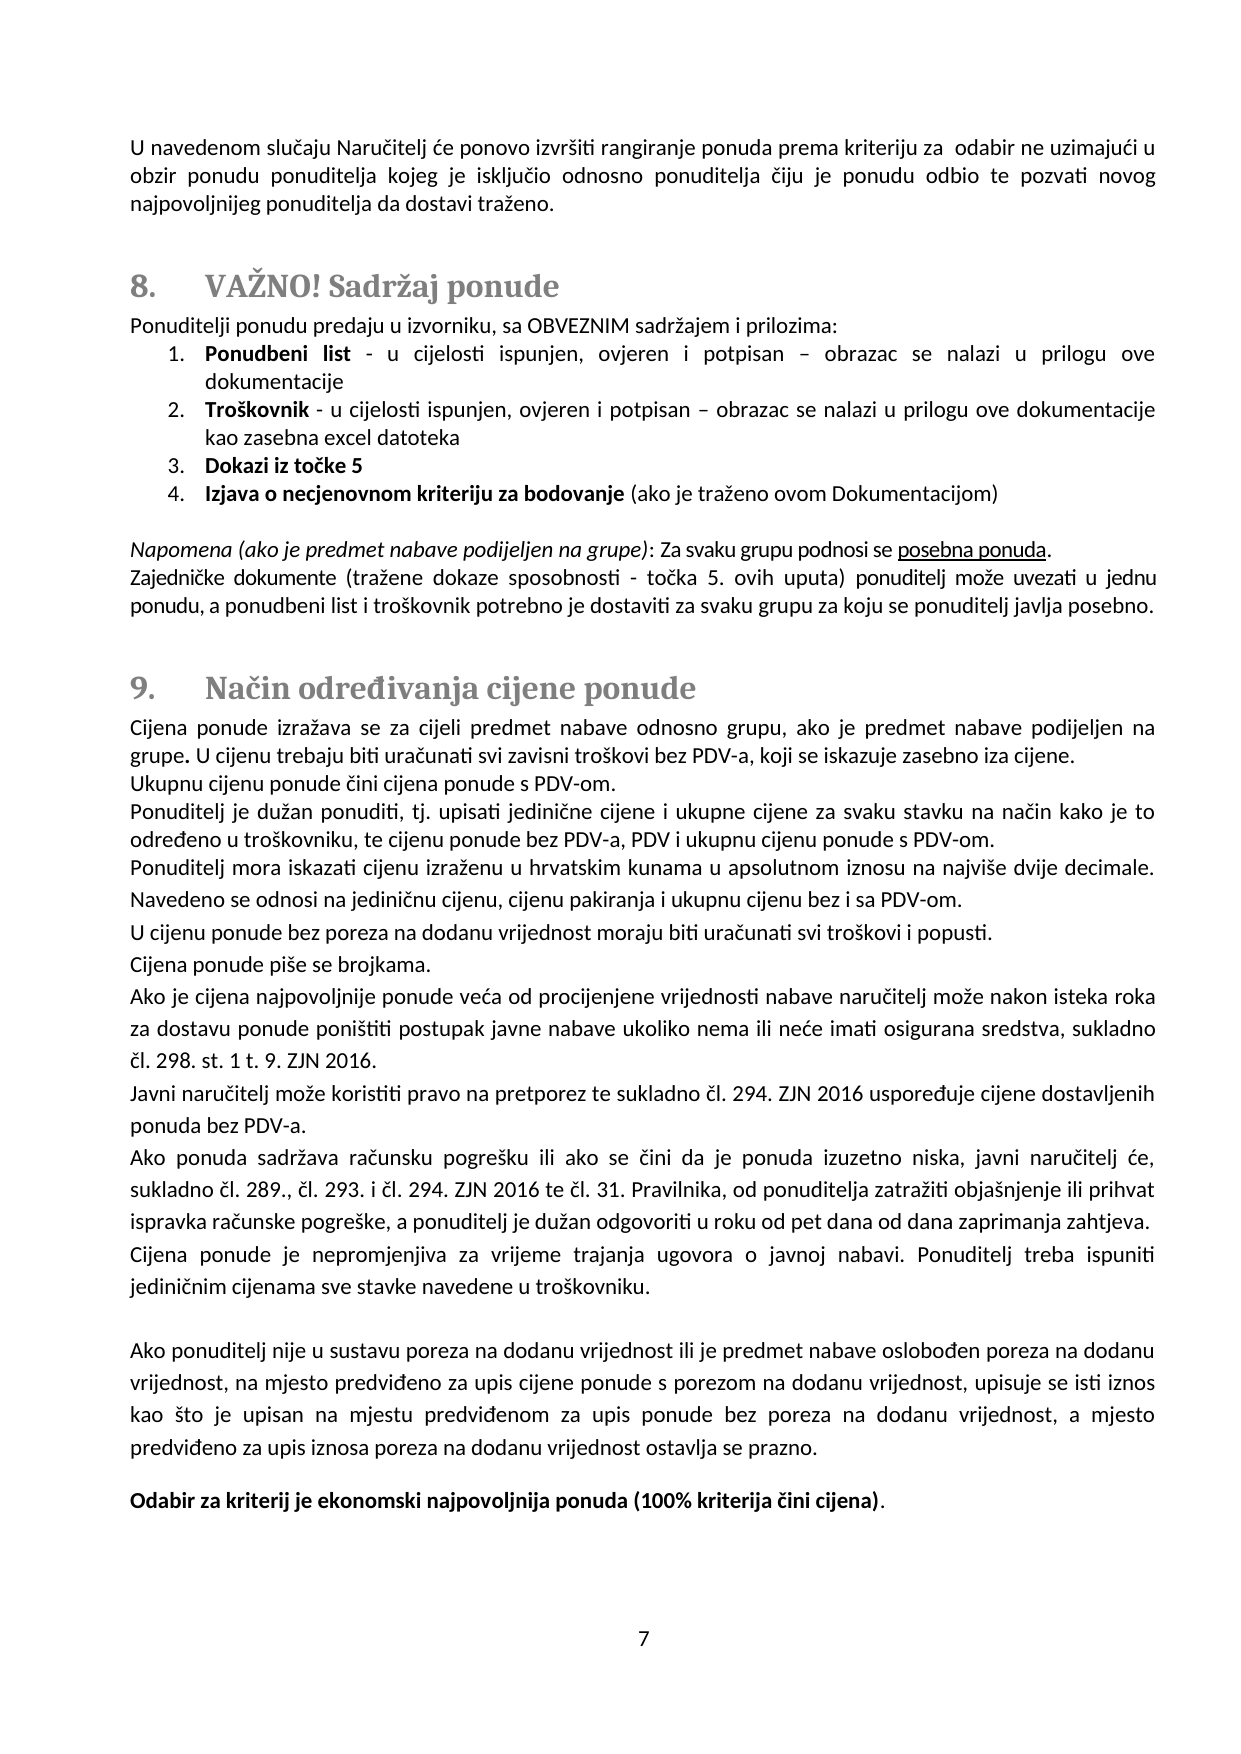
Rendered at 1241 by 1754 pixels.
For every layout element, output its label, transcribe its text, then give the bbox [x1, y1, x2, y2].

text U navedenom slučaju Naručitelj će ponovo izvršiti rangiranje ponuda prema kriteriju za odabir ne uzimajući u obzir ponudu ponuditelja kojeg je isključio odnosno ponuditelja čiju je ponudu odbio te pozvati novog najpovoljnijeg ponuditelja da dostavi traženo. [130, 133, 1157, 217]
list Ako je cijena najpovoljnije ponude veća od procijenjene vrijednosti nabave naručitelj može nakon isteka roka za dostavu ponude poništiti postupak javne nabave ukoliko nema ili neće imati osigurana sredstva, sukladno čl. 298. st. 1 t. 9. ZJN 2016. [130, 982, 1157, 1074]
list Ako ponuditelj nije u sustavu poreza na dodanu vrijednost ili je predmet nabave oslobođen poreza na dodanu vrijednost, na mjesto predviđeno za upis cijene ponude s porezom na dodanu vrijednost, upisuje se isti iznos kao što je upisan na mjestu predviđenom za upis ponude bez poreza na dodanu vrijednost, a mjesto predviđeno za upis iznosa poreza na dodanu vrijednost ostavlja se prazno. [130, 1336, 1157, 1461]
list Cijena ponude piše se brojkama. [130, 950, 1157, 978]
list Javni naručitelj može koristiti pravo na pretporez te sukladno čl. 294. ZJN 2016 uspoređuje cijene dostavljenih ponuda bez PDV-a. [130, 1079, 1157, 1139]
text Cijena ponude izražava se za cijeli predmet nabave odnosno grupu, ako je predmet nabave podijeljen na grupe. U cijenu trebaju biti uračunati svi zavisni troškovi bez PDV-a, koji se iskazuje zasebno iza cijene. [130, 713, 1157, 769]
text Zajedničke dokumente (tražene dokaze sposobnosti - točka 5. ovih uputa) ponuditelj može uvezati u jednu ponudu, a ponudbeni list i troškovnik potrebno je dostaviti za svaku grupu za koju se ponuditelj javlja posebno. [130, 563, 1157, 619]
list Ponudbeni list - u cijelosti ispunjen, ovjeren i potpisan – obrazac se nalazi u prilogu ove dokumentacije [167, 339, 1157, 395]
list Troškovnik - u cijelosti ispunjen, ovjeren i potpisan – obrazac se nalazi u prilogu ove dokumentacije kao zasebna excel datoteka [167, 395, 1157, 451]
list Cijena ponude je nepromjenjiva za vrijeme trajanja ugovora o javnoj nabavi. Ponuditelj treba ispuniti jediničnim cijenama sve stavke navedene u troškovniku. [130, 1240, 1157, 1300]
text Ukupnu cijenu ponude čini cijena ponude s PDV-om. [130, 769, 1157, 797]
text VAŽNO! Sadržaj ponude [130, 267, 1157, 305]
text Način određivanja cijene ponude [130, 669, 1157, 708]
text Napomena (ako je predmet nabave podijeljen na grupe): Za svaku grupu podnosi se posebna ponuda. [130, 535, 1157, 563]
list Izjava o necjenovnom kriteriju za bodovanje (ako je traženo ovom Dokumentacijom) [167, 479, 1157, 507]
list Dokazi iz točke 5 [167, 451, 1157, 479]
text Ponuditelji ponudu predaju u izvorniku, sa OBVEZNIM sadržajem i prilozima: [130, 311, 1157, 339]
list Ako ponuda sadržava računsku pogrešku ili ako se čini da je ponuda izuzetno niska, javni naručitelj će, sukladno čl. 289., čl. 293. i čl. 294. ZJN 2016 te čl. 31. Pravilnika, od ponuditelja zatražiti objašnjenje ili prihvat ispravka računske pogreške, a ponuditelj je dužan odgovoriti u roku od pet dana od dana zaprimanja zahtjeva. [130, 1143, 1157, 1236]
list U cijenu ponude bez poreza na dodanu vrijednost moraju biti uračunati svi troškovi i popusti. [130, 918, 1157, 946]
list Ponuditelj mora iskazati cijenu izraženu u hrvatskim kunama u apsolutnom iznosu na najviše dvije decimale. Navedeno se odnosi na jediničnu cijenu, cijenu pakiranja i ukupnu cijenu bez i sa PDV-om. [130, 853, 1157, 914]
text Odabir za kriterij je ekonomski najpovoljnija ponuda (100% kriterija čini cijena). [130, 1486, 1157, 1514]
text Ponuditelj je dužan ponuditi, tj. upisati jedinične cijene i ukupne cijene za svaku stavku na način kako je to određeno u troškovniku, te cijenu ponude bez PDV-a, PDV i ukupnu cijenu ponude s PDV-om. [130, 797, 1157, 853]
